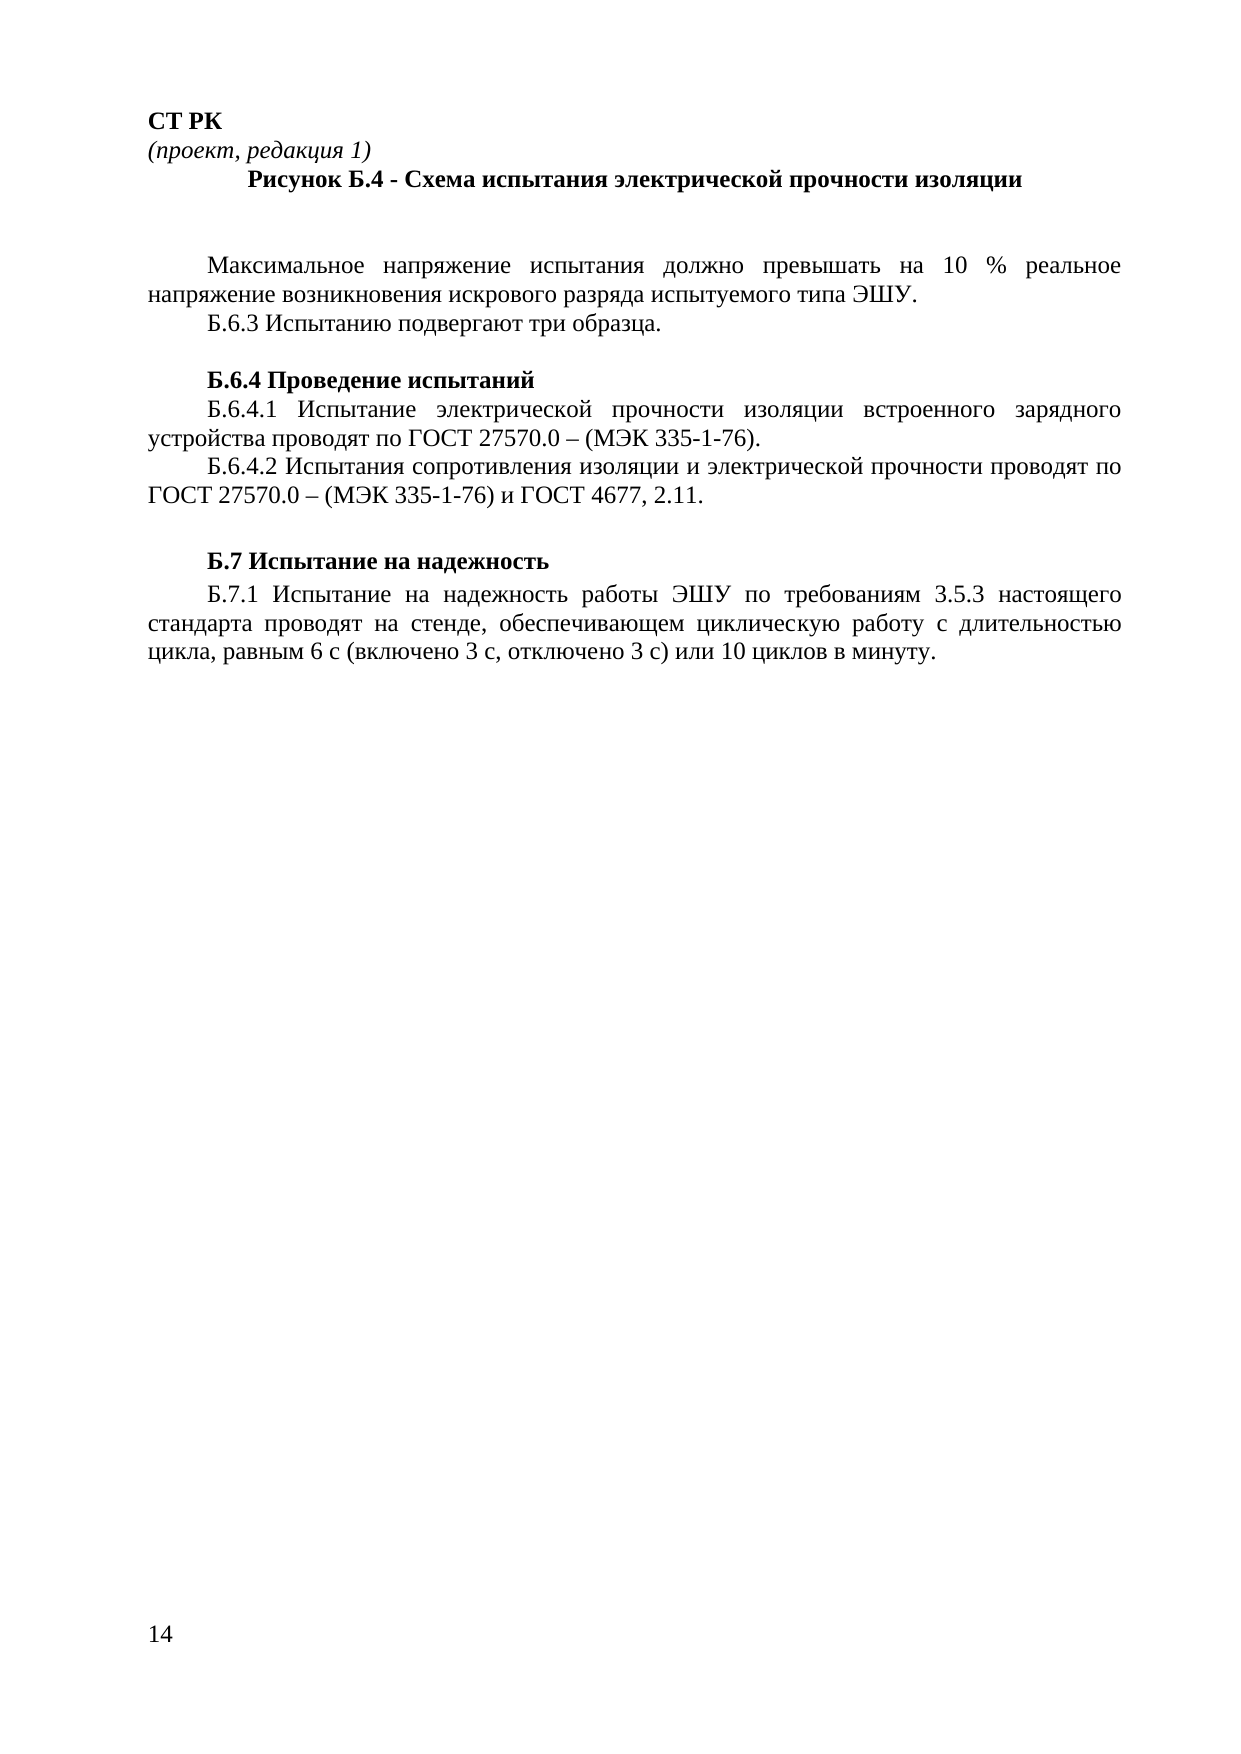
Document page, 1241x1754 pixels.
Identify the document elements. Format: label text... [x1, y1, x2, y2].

text Б.6.4.2 Испытания сопротивления изоляции и электрической прочности проводят по ГОСТ 27570.0 – (МЭК 335-1-76) и ГОСТ 4677, 2.11. [148, 451, 1122, 509]
text Б.6.4 Проведение испытаний [148, 365, 1122, 394]
text Максимальное напряжение испытания должно превышать на 10 % реальное напряжение возникновения искрового разряда испытуемого типа ЭШУ. [148, 250, 1122, 308]
text Б.6.4.1 Испытание электрической прочности изоляции встроенного зарядного устройства проводят по ГОСТ 27570.0 – (МЭК 335-1-76). [148, 394, 1122, 451]
text Рисунок Б.4 - Схема испытания электрической прочности изоляции [148, 164, 1122, 193]
text Б.7.1 Испытание на надежность работы ЭШУ по требованиям 3.5.3 настоящего стандарта проводят на стенде, обеспечивающем циклическую работу с длительностью цикла, равным 6 с (включено 3 с, отключено 3 с) или 10 циклов в минуту. [148, 579, 1122, 665]
text Б.6.3 Испытанию подвергают три образца. [148, 308, 1122, 336]
text Б.7 Испытание на надежность [148, 546, 1122, 575]
